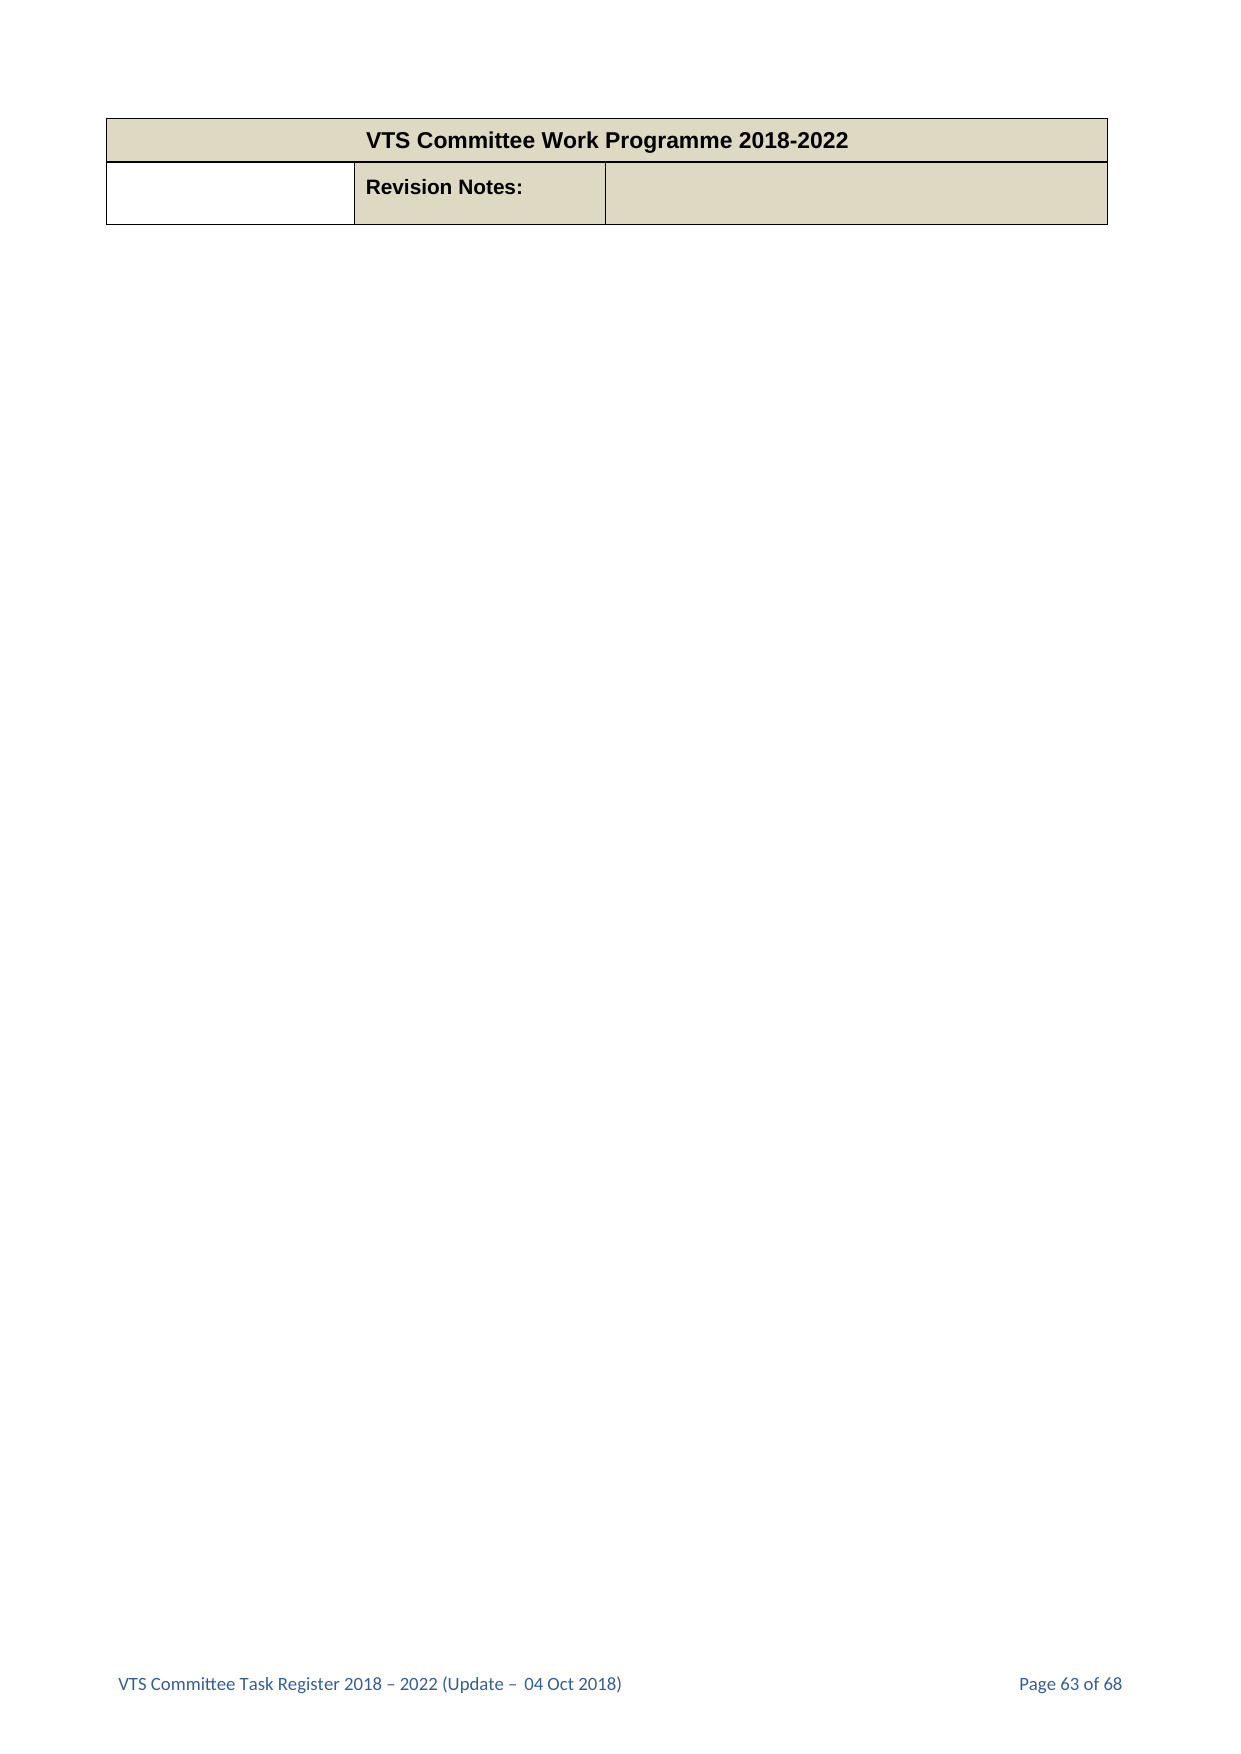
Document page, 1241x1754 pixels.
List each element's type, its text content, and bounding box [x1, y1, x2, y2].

table_header VTS Committee Work Programme 2018-2022 [107, 119, 1107, 161]
table_cell [107, 163, 354, 224]
table_cell Revision Notes: [355, 163, 605, 224]
table_cell [606, 163, 1107, 224]
